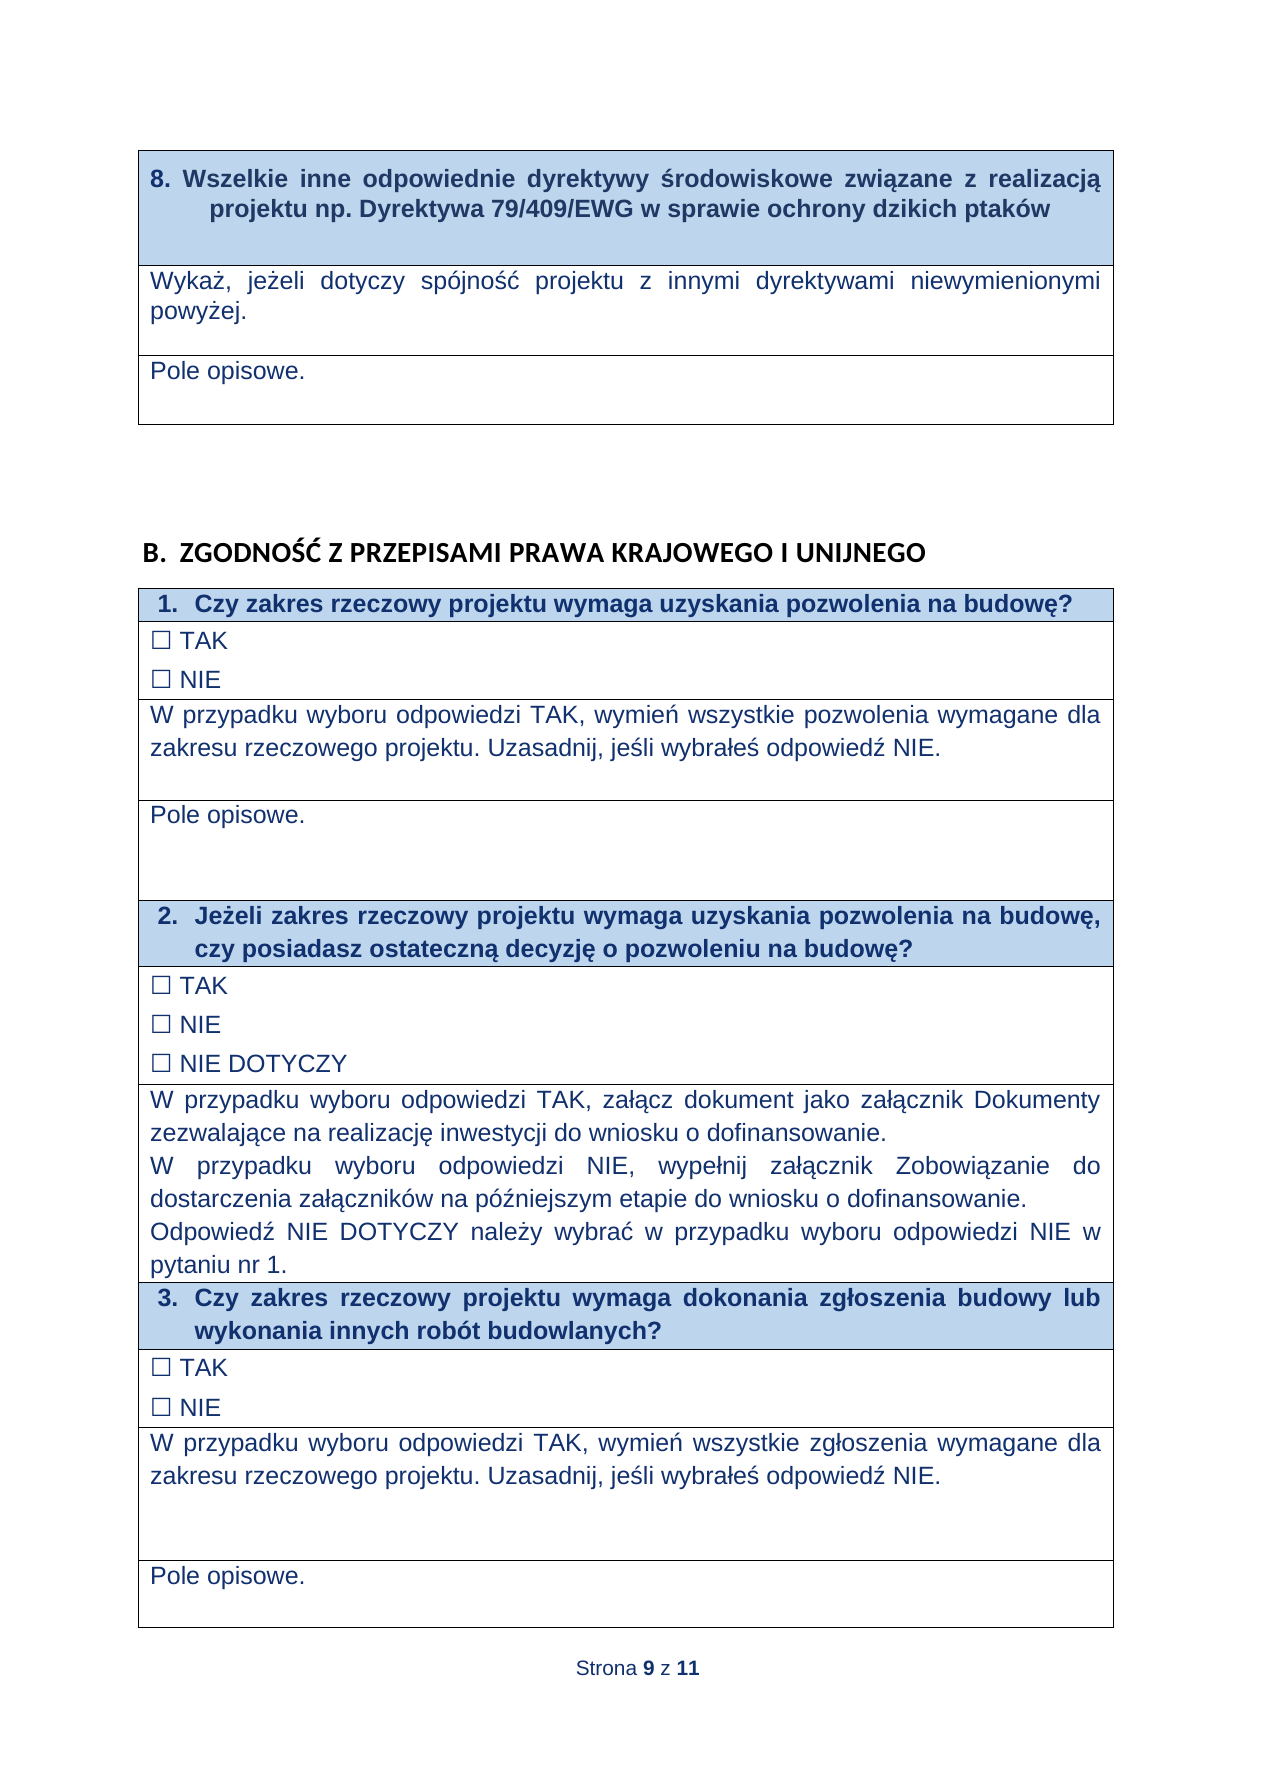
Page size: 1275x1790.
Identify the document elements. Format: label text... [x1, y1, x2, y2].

table_cell Wykaż, jeżeli dotyczy spójność projektu z innymi dyrektywami niewymienionymi powyżej. [139, 266, 1113, 355]
table_header Czy zakres rzeczowy projektu wymaga uzyskania pozwolenia na budowę? [139, 589, 1113, 621]
table_cell W przypadku wyboru odpowiedzi TAK, wymień wszystkie pozwolenia wymagane dla zakresu rzeczowego projektu. Uzasadnij, jeśli wybrałeś odpowiedź NIE. [139, 700, 1113, 799]
table_cell Jeżeli zakres rzeczowy projektu wymaga uzyskania pozwolenia na budowę, czy posiadasz ostateczną decyzję o pozwoleniu na budowę? [139, 901, 1113, 966]
table_cell Czy zakres rzeczowy projektu wymaga dokonania zgłoszenia budowy lub wykonania innych robót budowlanych? [139, 1283, 1113, 1349]
table_cell W przypadku wyboru odpowiedzi TAK, wymień wszystkie zgłoszenia wymagane dla zakresu rzeczowego projektu. Uzasadnij, jeśli wybrałeś odpowiedź NIE. [139, 1428, 1113, 1560]
table_cell Pole opisowe. [139, 356, 1113, 424]
table_header 8. Wszelkie inne odpowiednie dyrektywy środowiskowe związane z realizacją projektu np. Dyrektywa 79/409/EWG w sprawie ochrony dzikich ptaków [139, 151, 1113, 265]
table_cell ☐ TAK ☐ NIE [139, 1350, 1113, 1427]
table_cell Pole opisowe. [139, 801, 1113, 899]
table_cell W przypadku wyboru odpowiedzi TAK, załącz dokument jako załącznik Dokumenty zezwalające na realizację inwestycji do wniosku o dofinansowanie. W przypadku wyboru odpowiedzi NIE, wypełnij załącznik Zobowiązanie do dostarczenia załączników na późniejszym etapie do wniosku o dofinansowanie. Odpowiedź NIE DOTYCZY należy wybrać w przypadku wyboru odpowiedzi NIE w pytaniu nr 1. [139, 1085, 1113, 1282]
table_cell ☐ TAK ☐ NIE ☐ NIE DOTYCZY [139, 967, 1113, 1083]
subtitle ZGODNOŚĆ Z PRZEPISAMI PRAWA KRAJOWEGO I UNIJNEGO [142, 534, 1125, 570]
table_cell ☐ TAK ☐ NIE [139, 622, 1113, 699]
table_cell Pole opisowe. [139, 1561, 1113, 1627]
